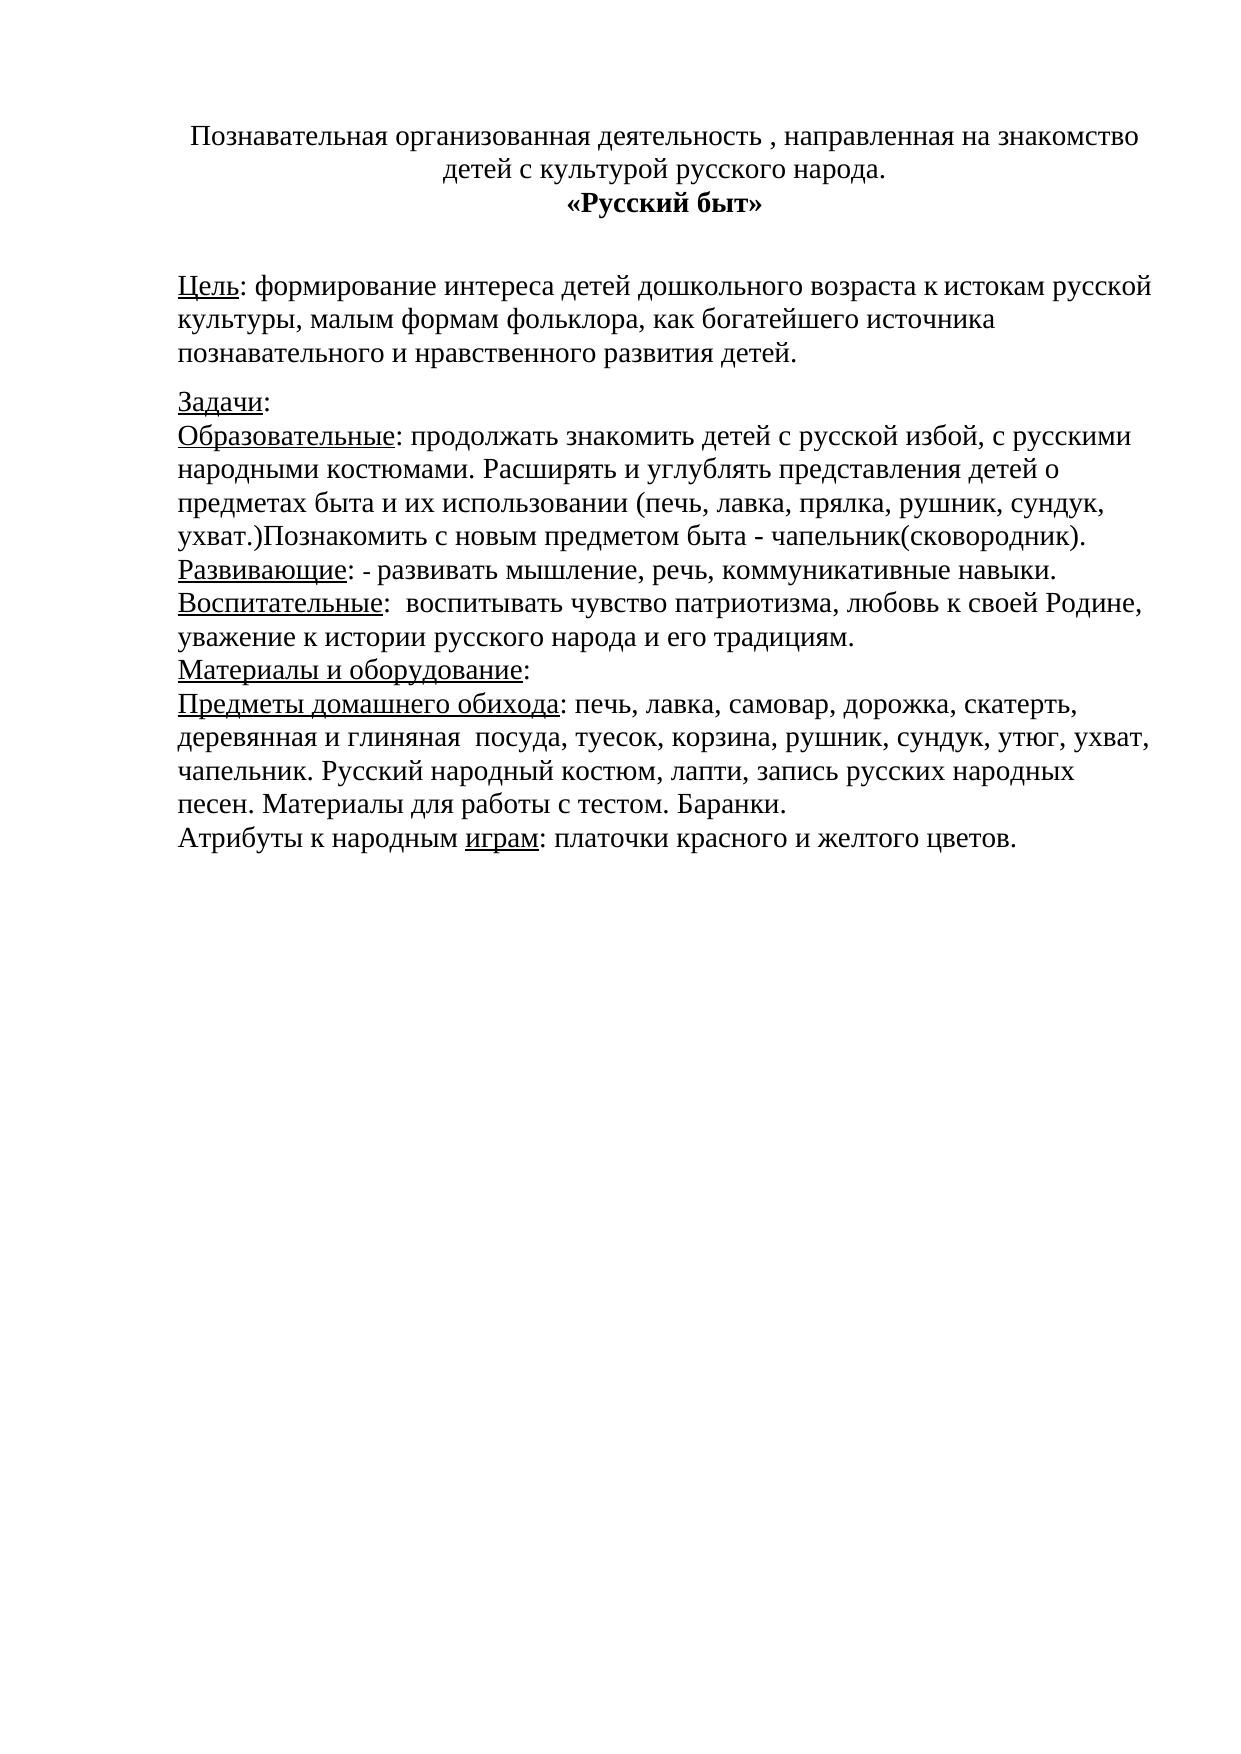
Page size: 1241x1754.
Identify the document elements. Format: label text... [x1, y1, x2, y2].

text Задачи: [177, 384, 1152, 418]
text Материалы и оборудование: [177, 652, 1152, 686]
text Развивающие: - развивать мышление, речь, коммуникативные навыки. [177, 552, 1152, 585]
text Предметы домашнего обихода: печь, лавка, самовар, дорожка, скатерть, деревянная и глиняная посуда, туесок, корзина, рушник, сундук, утюг, ухват, чапельник. Русский народный костюм, лапти, запись русских народных песен. Материалы для работы с тестом. Баранки. [177, 686, 1152, 820]
text Цель: формирование интереса детей дошкольного возраста к истокам русской культуры, малым формам фольклора, как богатейшего источника познавательного и нравственного развития детей. [177, 268, 1152, 368]
text Познавательная организованная деятельность , направленная на знакомство детей с культурой русского народа. [177, 118, 1152, 185]
text Атрибуты к народным играм: платочки красного и желтого цветов. [177, 820, 1152, 854]
text Образовательные: продолжать знакомить детей с русской избой, с русскими народными костюмами. Расширять и углублять представления детей о предметах быта и их использовании (печь, лавка, прялка, рушник, сундук, ухват.)Познакомить с новым предметом быта - чапельник(сковородник). [177, 418, 1152, 552]
text «Русский быт» [177, 185, 1152, 219]
text Воспитательные: воспитывать чувство патриотизма, любовь к своей Родине, уважение к истории русского народа и его традициям. [177, 585, 1152, 652]
